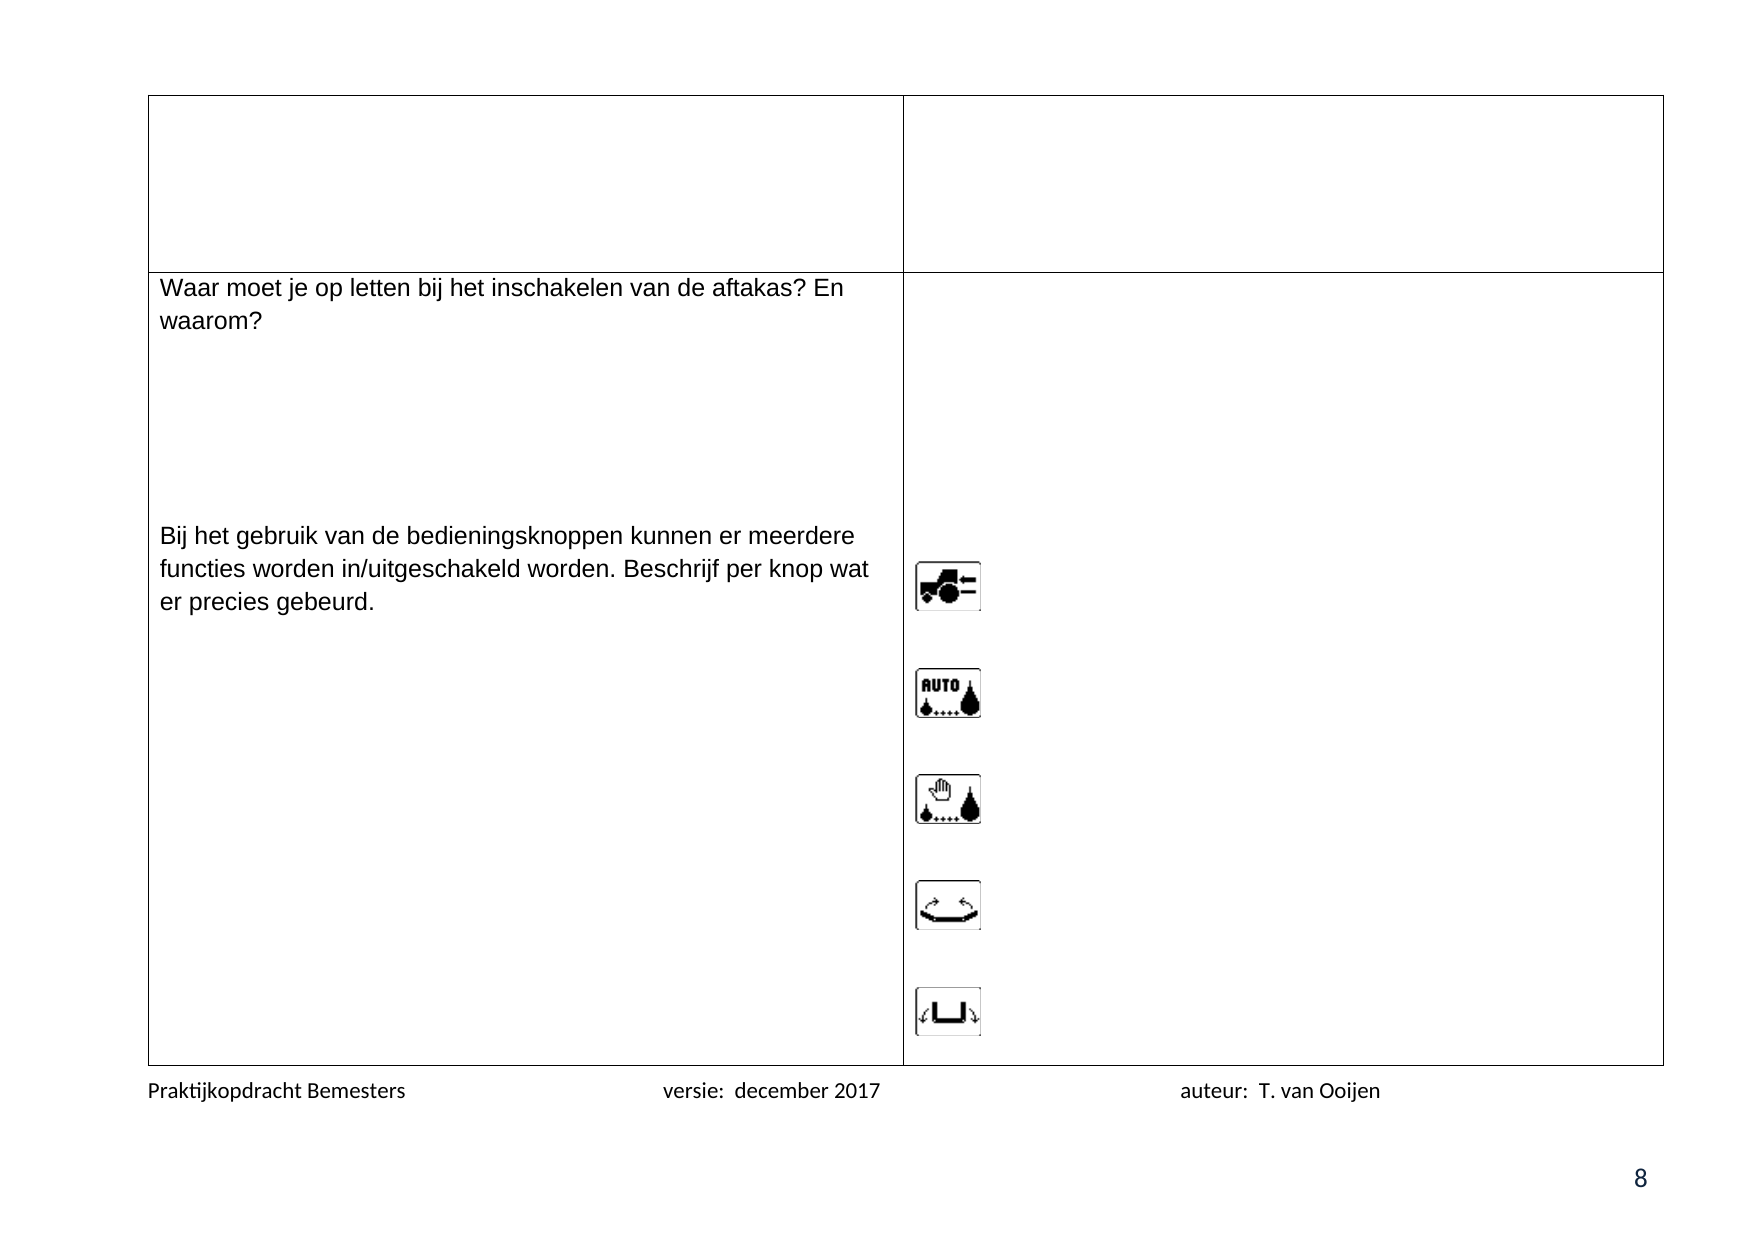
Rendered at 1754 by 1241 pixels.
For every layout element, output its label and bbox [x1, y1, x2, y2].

table_cell [904, 273, 1663, 1064]
table_cell [904, 96, 1663, 272]
table_cell [149, 273, 903, 1064]
table_cell [149, 96, 903, 272]
